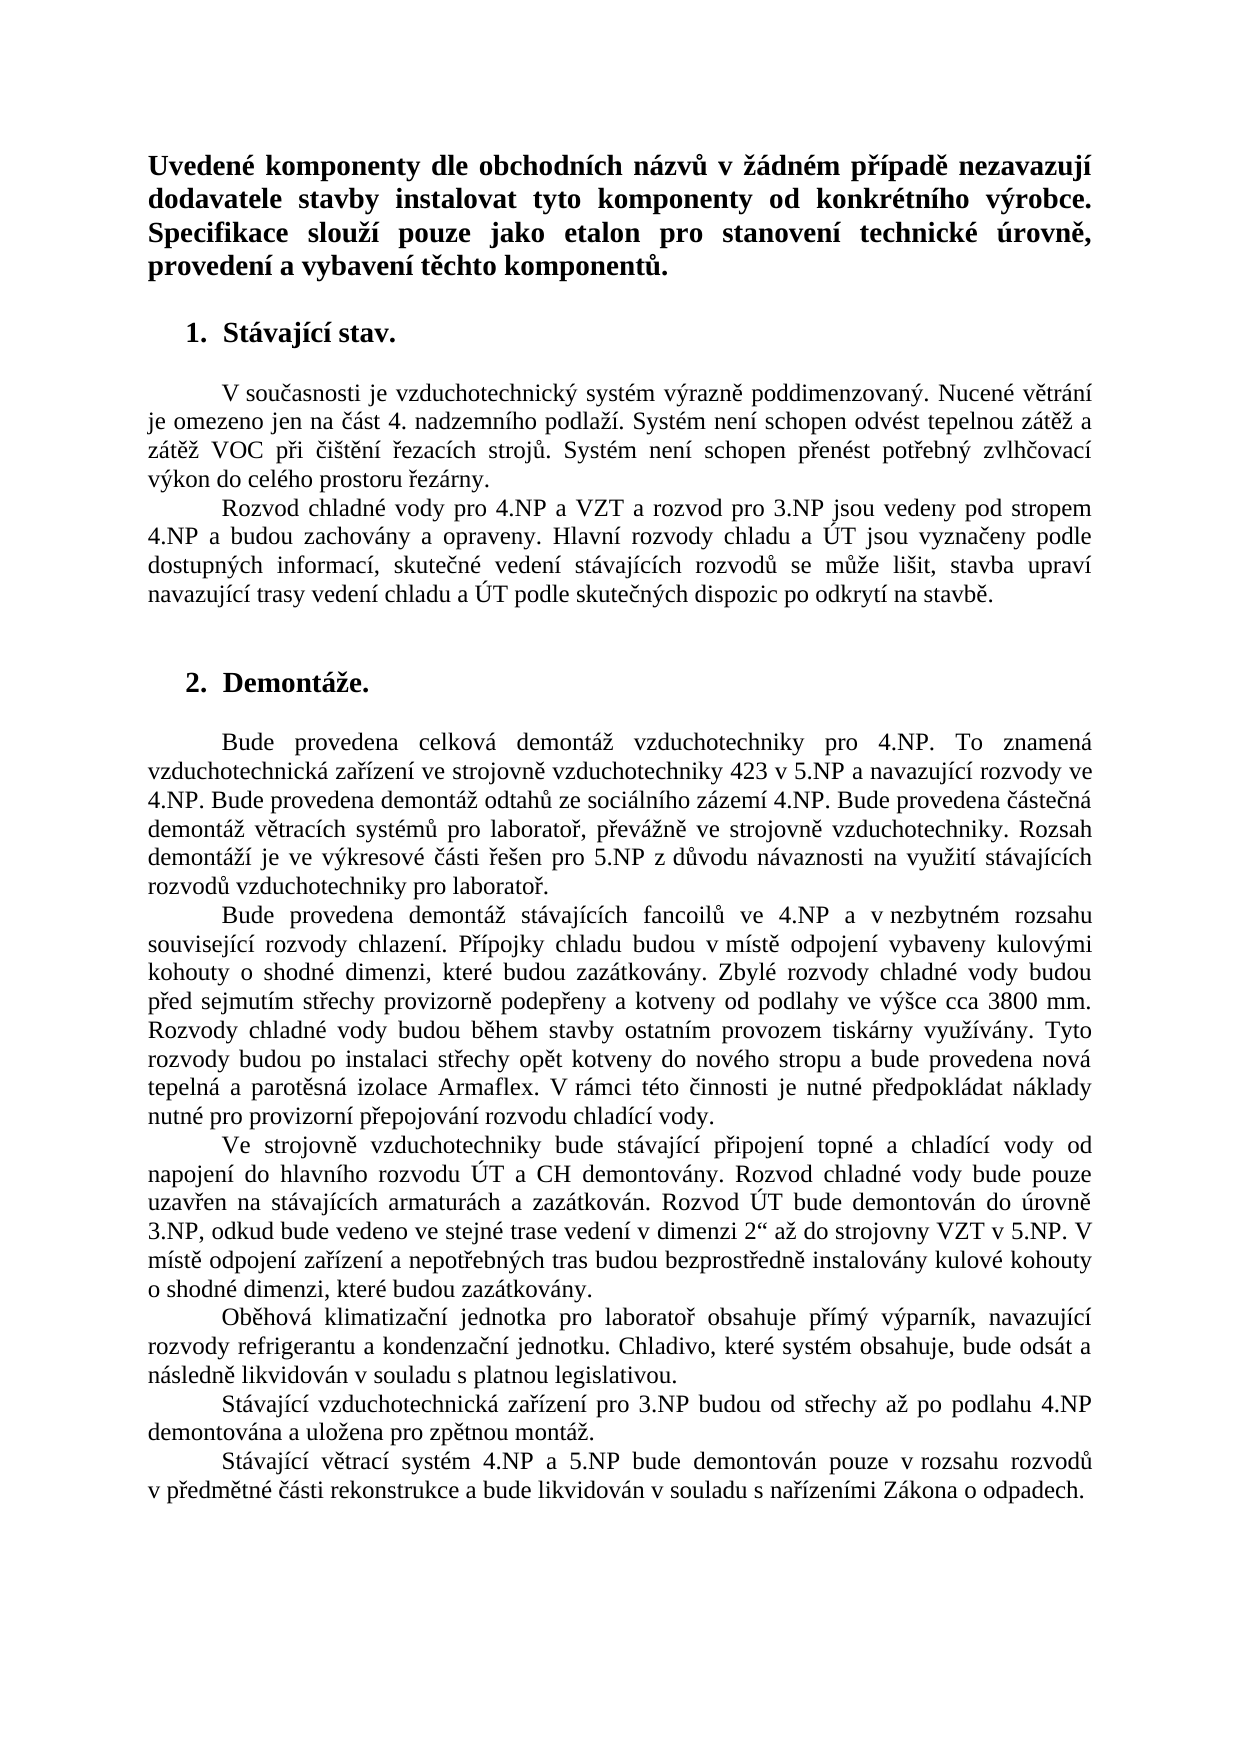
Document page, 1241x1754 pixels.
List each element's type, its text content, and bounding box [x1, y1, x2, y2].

text Bude provedena demontáž stávajících fancoilů ve 4.NP a v nezbytném rozsahu související rozvody chlazení. Přípojky chladu budou v místě odpojení vybaveny kulovými kohouty o shodné dimenzi, které budou zazátkovány. Zbylé rozvody chladné vody budou před sejmutím střechy provizorně podepřeny a kotveny od podlahy ve výšce cca 3800 mm. Rozvody chladné vody budou během stavby ostatním provozem tiskárny využívány. Tyto rozvody budou po instalaci střechy opět kotveny do nového stropu a bude provedena nová tepelná a parotěsná izolace Armaflex. V rámci této činnosti je nutné předpokládat náklady nutné pro provizorní přepojování rozvodu chladící vody. [148, 900, 1093, 1130]
text Bude provedena celková demontáž vzduchotechniky pro 4.NP. To znamená vzduchotechnická zařízení ve strojovně vzduchotechniky 423 v 5.NP a navazující rozvody ve 4.NP. Bude provedena demontáž odtahů ze sociálního zázemí 4.NP. Bude provedena částečná demontáž větracích systémů pro laboratoř, převážně ve strojovně vzduchotechniky. Rozsah demontáží je ve výkresové části řešen pro 5.NP z důvodu návaznosti na využití stávajících rozvodů vzduchotechniky pro laboratoř. [148, 727, 1093, 900]
text Rozvod chladné vody pro 4.NP a VZT a rozvod pro 3.NP jsou vedeny pod stropem 4.NP a budou zachovány a opraveny. Hlavní rozvody chladu a ÚT jsou vyznačeny podle dostupných informací, skutečné vedení stávajících rozvodů se může lišit, stavba upraví navazující trasy vedení chladu a ÚT podle skutečných dispozic po odkrytí na stavbě. [148, 493, 1093, 608]
list Stávající stav. [185, 315, 1093, 349]
text Stávající větrací systém 4.NP a 5.NP bude demontován pouze v rozsahu rozvodů v předmětné části rekonstrukce a bude likvidován v souladu s nařízeními Zákona o odpadech. [148, 1446, 1093, 1504]
text Oběhová klimatizační jednotka pro laboratoř obsahuje přímý výparník, navazující rozvody refrigerantu a kondenzační jednotku. Chladivo, které systém obsahuje, bude odsát a následně likvidován v souladu s platnou legislativou. [148, 1302, 1093, 1389]
text V současnosti je vzduchotechnický systém výrazně poddimenzovaný. Nucené větrání je omezeno jen na část 4. nadzemního podlaží. Systém není schopen odvést tepelnou zátěž a zátěž VOC při čištění řezacích strojů. Systém není schopen přenést potřebný zvlhčovací výkon do celého prostoru řezárny. [148, 378, 1093, 493]
list Demontáže. [185, 665, 1093, 699]
text Stávající vzduchotechnická zařízení pro 3.NP budou od střechy až po podlahu 4.NP demontována a uložena pro zpětnou montáž. [148, 1389, 1093, 1446]
text Uvedené komponenty dle obchodních názvů v žádném případě nezavazují dodavatele stavby instalovat tyto komponenty od konkrétního výrobce. Specifikace slouží pouze jako etalon pro stanovení technické úrovně, provedení a vybavení těchto komponentů. [148, 148, 1093, 282]
text Ve strojovně vzduchotechniky bude stávající připojení topné a chladící vody od napojení do hlavního rozvodu ÚT a CH demontovány. Rozvod chladné vody bude pouze uzavřen na stávajících armaturách a zazátkován. Rozvod ÚT bude demontován do úrovně 3.NP, odkud bude vedeno ve stejné trase vedení v dimenzi 2“ až do strojovny VZT v 5.NP. V místě odpojení zařízení a nepotřebných tras budou bezprostředně instalovány kulové kohouty o shodné dimenzi, které budou zazátkovány. [148, 1130, 1093, 1302]
